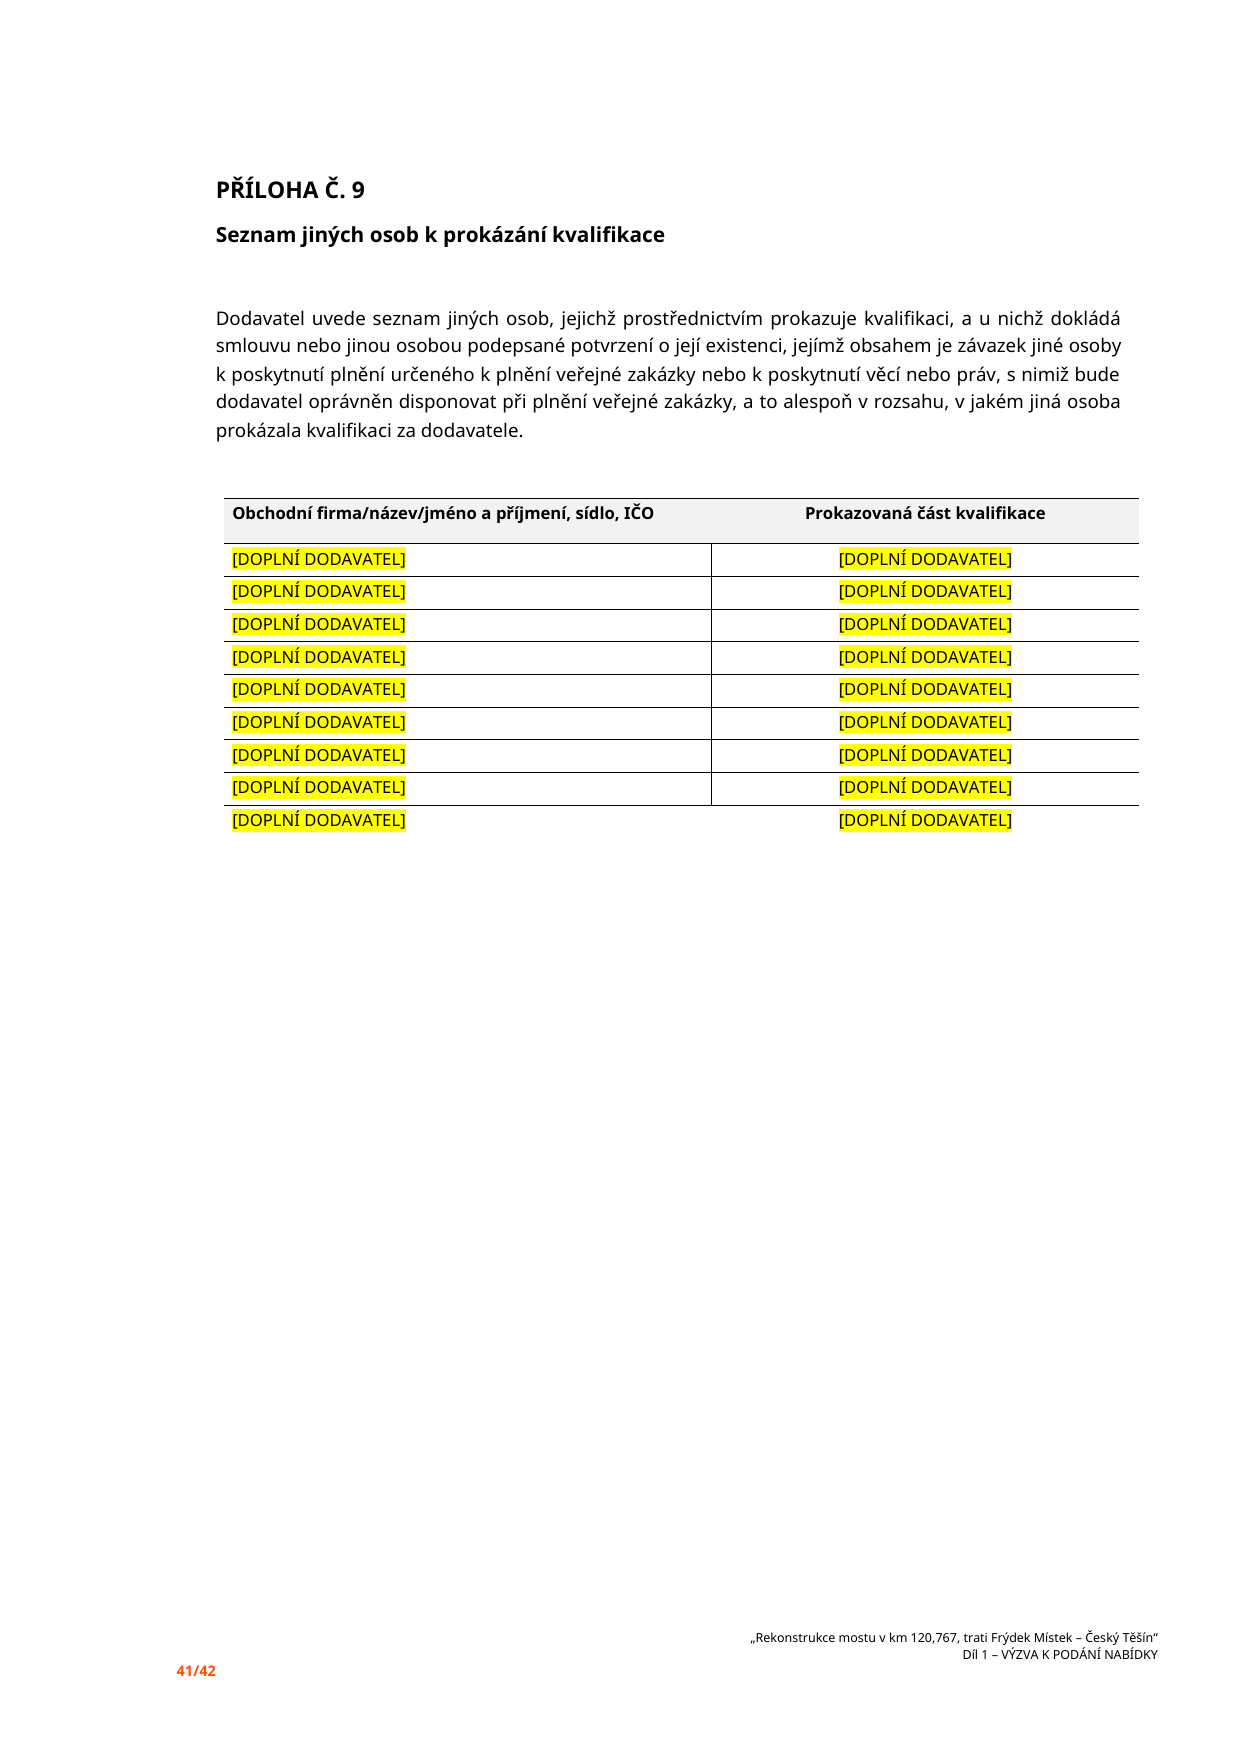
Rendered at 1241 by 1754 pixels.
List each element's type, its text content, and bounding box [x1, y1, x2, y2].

table_cell [DOPLNÍ DODAVATEL] [712, 773, 1139, 805]
table_cell [DOPLNÍ DODAVATEL] [224, 740, 711, 772]
table_header Obchodní firma/název/jméno a příjmení, sídlo, IČO [224, 499, 711, 543]
text Dodavatel uvede seznam jiných osob, jejichž prostřednictvím prokazuje kvalifikaci, a u nichž dokládá smlouvu nebo jinou osobou podepsané potvrzení o její existenci, jejímž obsahem je závazek jiné osoby k poskytnutí plnění určeného k plnění veřejné zakázky nebo k poskytnutí věcí nebo práv, s nimiž bude dodavatel oprávněn disponovat při plnění veřejné zakázky, a to alespoň v rozsahu, v jakém jiná osoba prokázala kvalifikaci za dodavatele. [216, 305, 1122, 442]
text Seznam jiných osob k prokázání kvalifikace [216, 221, 1122, 249]
table_cell [DOPLNÍ DODAVATEL] [224, 577, 711, 608]
table_header Prokazovaná část kvalifikace [711, 499, 1139, 543]
table_cell [DOPLNÍ DODAVATEL] [712, 675, 1139, 707]
table_cell [DOPLNÍ DODAVATEL] [712, 544, 1139, 576]
table_cell [DOPLNÍ DODAVATEL] [712, 708, 1139, 739]
table_cell [DOPLNÍ DODAVATEL] [224, 675, 711, 707]
table_cell [DOPLNÍ DODAVATEL] [712, 610, 1139, 641]
table_cell [DOPLNÍ DODAVATEL] [224, 708, 711, 739]
table_cell [DOPLNÍ DODAVATEL] [224, 773, 711, 805]
table_cell [DOPLNÍ DODAVATEL] [224, 642, 711, 674]
table_cell [DOPLNÍ DODAVATEL] [711, 806, 1139, 837]
text Příloha č. 9 [216, 174, 1122, 205]
table_cell [DOPLNÍ DODAVATEL] [712, 577, 1139, 608]
table_cell [DOPLNÍ DODAVATEL] [224, 544, 711, 576]
table_cell [DOPLNÍ DODAVATEL] [712, 642, 1139, 674]
table_cell [DOPLNÍ DODAVATEL] [224, 806, 711, 837]
table_cell [DOPLNÍ DODAVATEL] [712, 740, 1139, 772]
table_cell [DOPLNÍ DODAVATEL] [224, 610, 711, 641]
